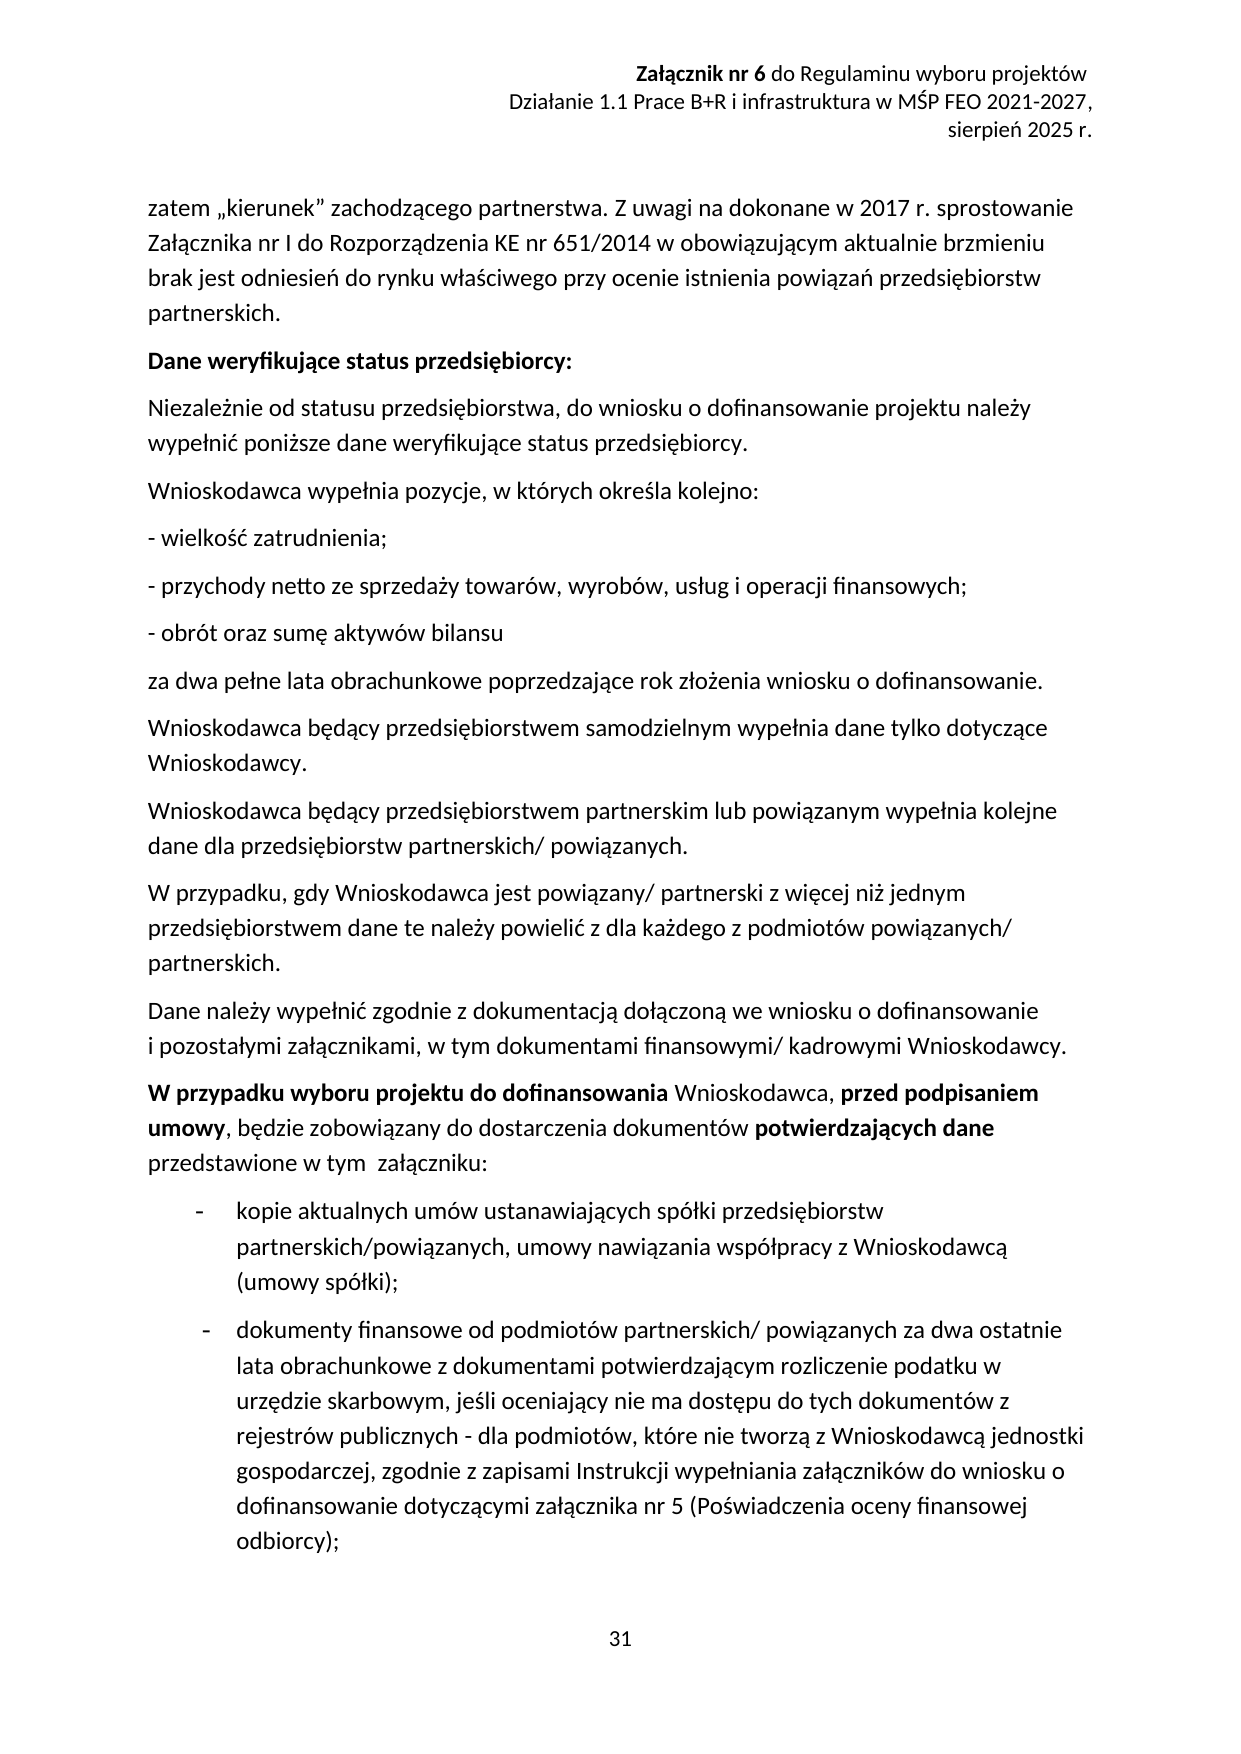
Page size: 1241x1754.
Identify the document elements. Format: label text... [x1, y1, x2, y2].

text Dane weryfikujące status przedsiębiorcy: [148, 345, 1093, 376]
text - przychody netto ze sprzedaży towarów, wyrobów, usług i operacji finansowych; [148, 570, 1093, 601]
text Niezależnie od statusu przedsiębiorstwa, do wniosku o dofinansowanie projektu należy wypełnić poniższe dane weryfikujące status przedsiębiorcy. [148, 393, 1093, 458]
text - wielkość zatrudnienia; [148, 523, 1093, 553]
text - obrót oraz sumę aktywów bilansu [148, 618, 1093, 648]
text Dane należy wypełnić zgodnie z dokumentacją dołączoną we wniosku o dofinansowanie i pozostałymi załącznikami, w tym dokumentami finansowymi/ kadrowymi Wnioskodawcy. [148, 995, 1093, 1061]
list dokumenty finansowe od podmiotów partnerskich/ powiązanych za dwa ostatnie lata obrachunkowe z dokumentami potwierdzającym rozliczenie podatku w urzędzie skarbowym, jeśli oceniający nie ma dostępu do tych dokumentów z rejestrów publicznych - dla podmiotów, które nie tworzą z Wnioskodawcą jednostki gospodarczej, zgodnie z zapisami Instrukcji wypełniania załączników do wniosku o dofinansowanie dotyczącymi załącznika nr 5 (Poświadczenia oceny finansowej odbiorcy); [199, 1314, 1093, 1556]
list kopie aktualnych umów ustanawiających spółki przedsiębiorstw partnerskich/powiązanych, umowy nawiązania współpracy z Wnioskodawcą (umowy spółki); [192, 1195, 1093, 1297]
text Wnioskodawca wypełnia pozycje, w których określa kolejno: [148, 475, 1093, 506]
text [148, 193, 1093, 328]
text Wnioskodawca będący przedsiębiorstwem partnerskim lub powiązanym wypełnia kolejne dane dla przedsiębiorstw partnerskich/ powiązanych. [148, 795, 1093, 861]
text W przypadku, gdy Wnioskodawca jest powiązany/ partnerski z więcej niż jednym przedsiębiorstwem dane te należy powielić z dla każdego z podmiotów powiązanych/ partnerskich. [148, 878, 1093, 978]
text Wnioskodawca będący przedsiębiorstwem samodzielnym wypełnia dane tylko dotyczące Wnioskodawcy. [148, 713, 1093, 778]
text za dwa pełne lata obrachunkowe poprzedzające rok złożenia wniosku o dofinansowanie. [148, 665, 1093, 696]
text W przypadku wyboru projektu do dofinansowania Wnioskodawca, przed podpisaniem umowy, będzie zobowiązany do dostarczenia dokumentów potwierdzających dane przedstawione w tym załączniku: [148, 1078, 1093, 1178]
